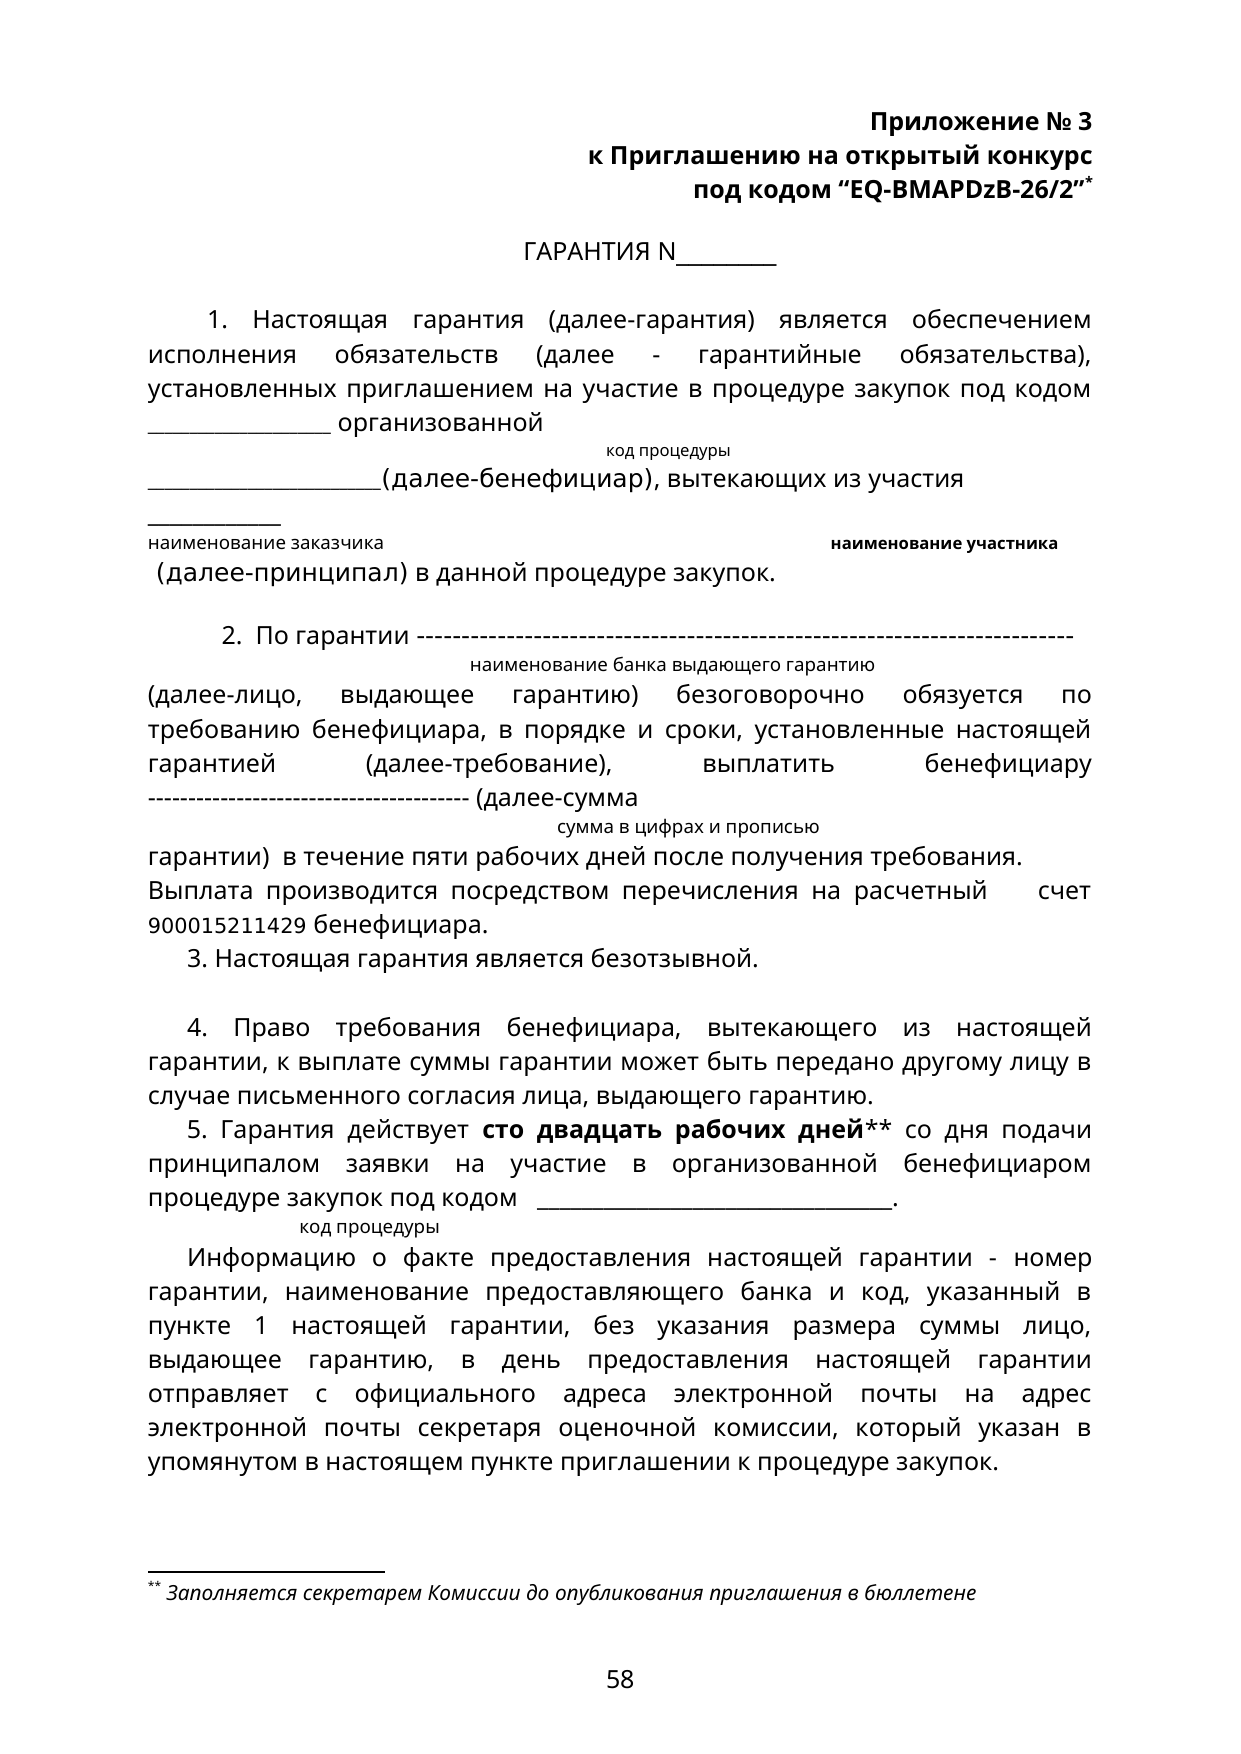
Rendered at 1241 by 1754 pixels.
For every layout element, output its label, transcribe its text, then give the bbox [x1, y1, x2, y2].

text гарантии) в течение пяти рабочих дней после получения требования. [148, 839, 1092, 873]
text код процедуры [148, 438, 1092, 461]
text Выплата производится посредством перечисления на расчетный счет 900015211429 бенефициара. [148, 873, 1092, 941]
text 1. Настоящая гарантия (далее-гарантия) является обеспечением исполнения обязательств (далее - гарантийные обязательства), установленных приглашением на участие в процедуре закупок под кодом ______________________ организованной [148, 302, 1092, 438]
text наименование банка выдающего гарантию [148, 652, 1092, 677]
text код процедуры [148, 1214, 1092, 1239]
text 4. Право требования бенефициара, вытекающего из настоящей гарантии, к выплате суммы гарантии может быть передано другому лицу в случае письменного согласия лица, выдающего гарантию. [148, 1009, 1092, 1111]
text (далее-лицо, выдающее гарантию) безоговорочно обязуется по требованию бенефициара, в порядке и сроки, установленные настоящей гарантией (далее-требование), выплатить бенефициару ---------------------------------------- (далее-сумма [148, 677, 1092, 813]
text к Приглашению на открытый конкурс под кодом “EQ-BMAPDzB-26/2”* [148, 137, 1092, 206]
text ГАРАНТИЯ N________ [148, 234, 1092, 268]
text наименование заказчика наименование участника [148, 529, 1092, 555]
text 2. По гарантии ------------------------------------------------------------------------- [148, 618, 1092, 652]
text ____________________________(далее-бенефициар), вытекающих из участия ____________ [148, 461, 1092, 529]
text 3. Настоящая гарантия является безотзывной. [148, 941, 1092, 975]
text 5. Гарантия действует сто двадцать рабочих дней** со дня подачи принципалом заявки на участие в организованной бенефициаром процедуре закупок под кодом ________________________________. [148, 1111, 1092, 1214]
text сумма в цифрах и прописью [148, 813, 1092, 839]
text (далее-принципал) в данной процедуре закупок. [148, 555, 1092, 589]
text Информацию о факте предоставления настоящей гарантии - номер гарантии, наименование предоставляющего банка и код, указанный в пункте 1 настоящей гарантии, без указания размера суммы лицо, выдающее гарантию, в день предоставления настоящей гарантии отправляет с официального адреса электронной почты на адрес электронной почты секретаря оценочной комиссии, который указан в упомянутом в настоящем пункте приглашении к процедуре закупок. [148, 1239, 1092, 1478]
text Приложение № 3 [148, 103, 1092, 137]
